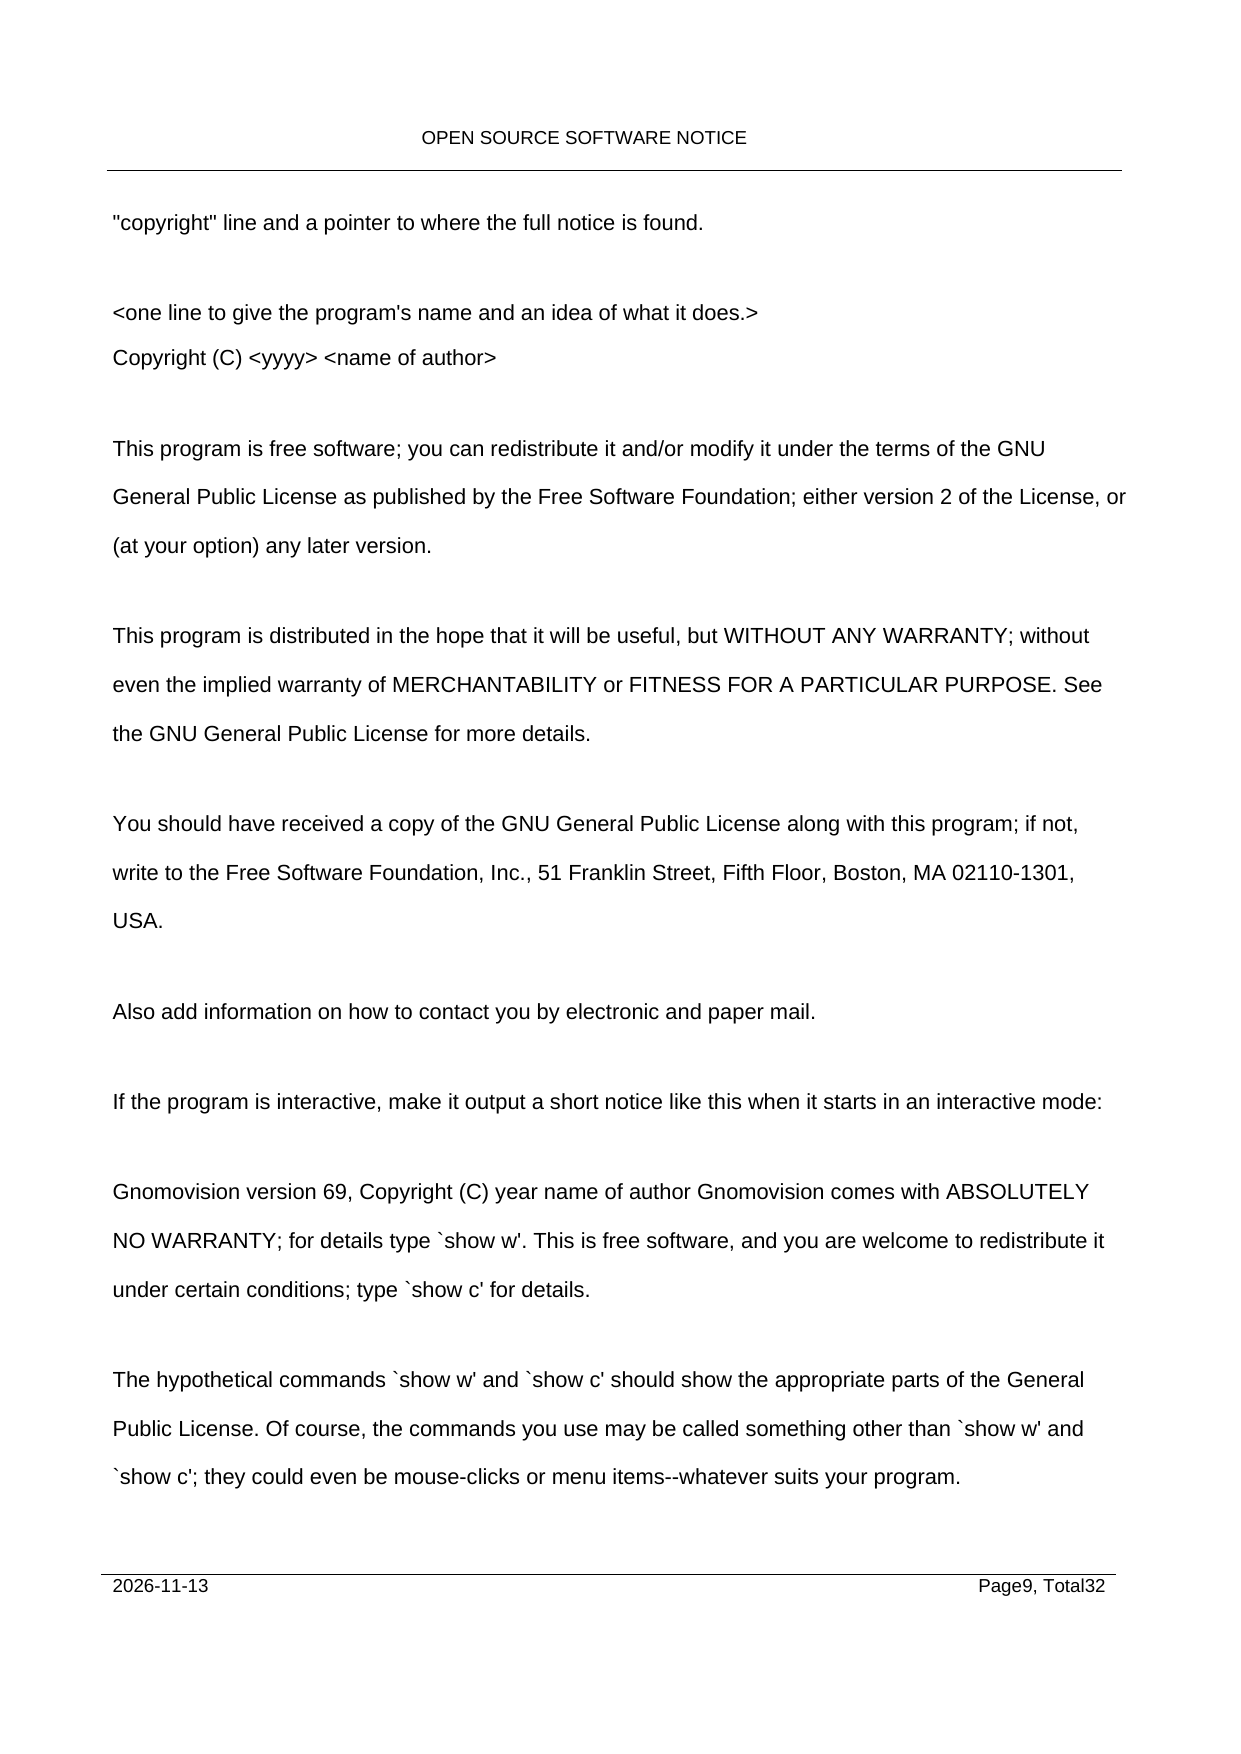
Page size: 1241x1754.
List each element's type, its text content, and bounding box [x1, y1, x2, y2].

text This program is free software; you can redistribute it and/or modify it under the terms of the GNU General Public License as published by the Free Software Foundation; either version 2 of the License, or (at your option) any later version. [112, 432, 1128, 562]
text <one line to give the program's name and an idea of what it does.> [112, 297, 1128, 329]
text Also add information on how to contact you by electronic and paper mail. [112, 995, 1128, 1027]
text Gnomovision version 69, Copyright (C) year name of author Gnomovision comes with ABSOLUTELY NO WARRANTY; for details type `show w'. This is free software, and you are welcome to redistribute it under certain conditions; type `show c' for details. [112, 1175, 1128, 1305]
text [112, 206, 1128, 239]
text The hypothetical commands `show w' and `show c' should show the appropriate parts of the General Public License. Of course, the commands you use may be called something other than `show w' and `show c'; they could even be mouse-clicks or menu items--whatever suits your program. [112, 1363, 1128, 1493]
text Copyright (C) <yyyy> <name of author> [112, 342, 1128, 374]
text You should have received a copy of the GNU General Public License along with this program; if not, write to the Free Software Foundation, Inc., 51 Franklin Street, Fifth Floor, Boston, MA 02110-1301, USA. [112, 807, 1128, 937]
text If the program is interactive, make it output a short notice like this when it starts in an interactive mode: [112, 1085, 1128, 1118]
text This program is distributed in the hope that it will be useful, but WITHOUT ANY WARRANTY; without even the implied warranty of MERCHANTABILITY or FITNESS FOR A PARTICULAR PURPOSE. See the GNU General Public License for more details. [112, 619, 1128, 749]
